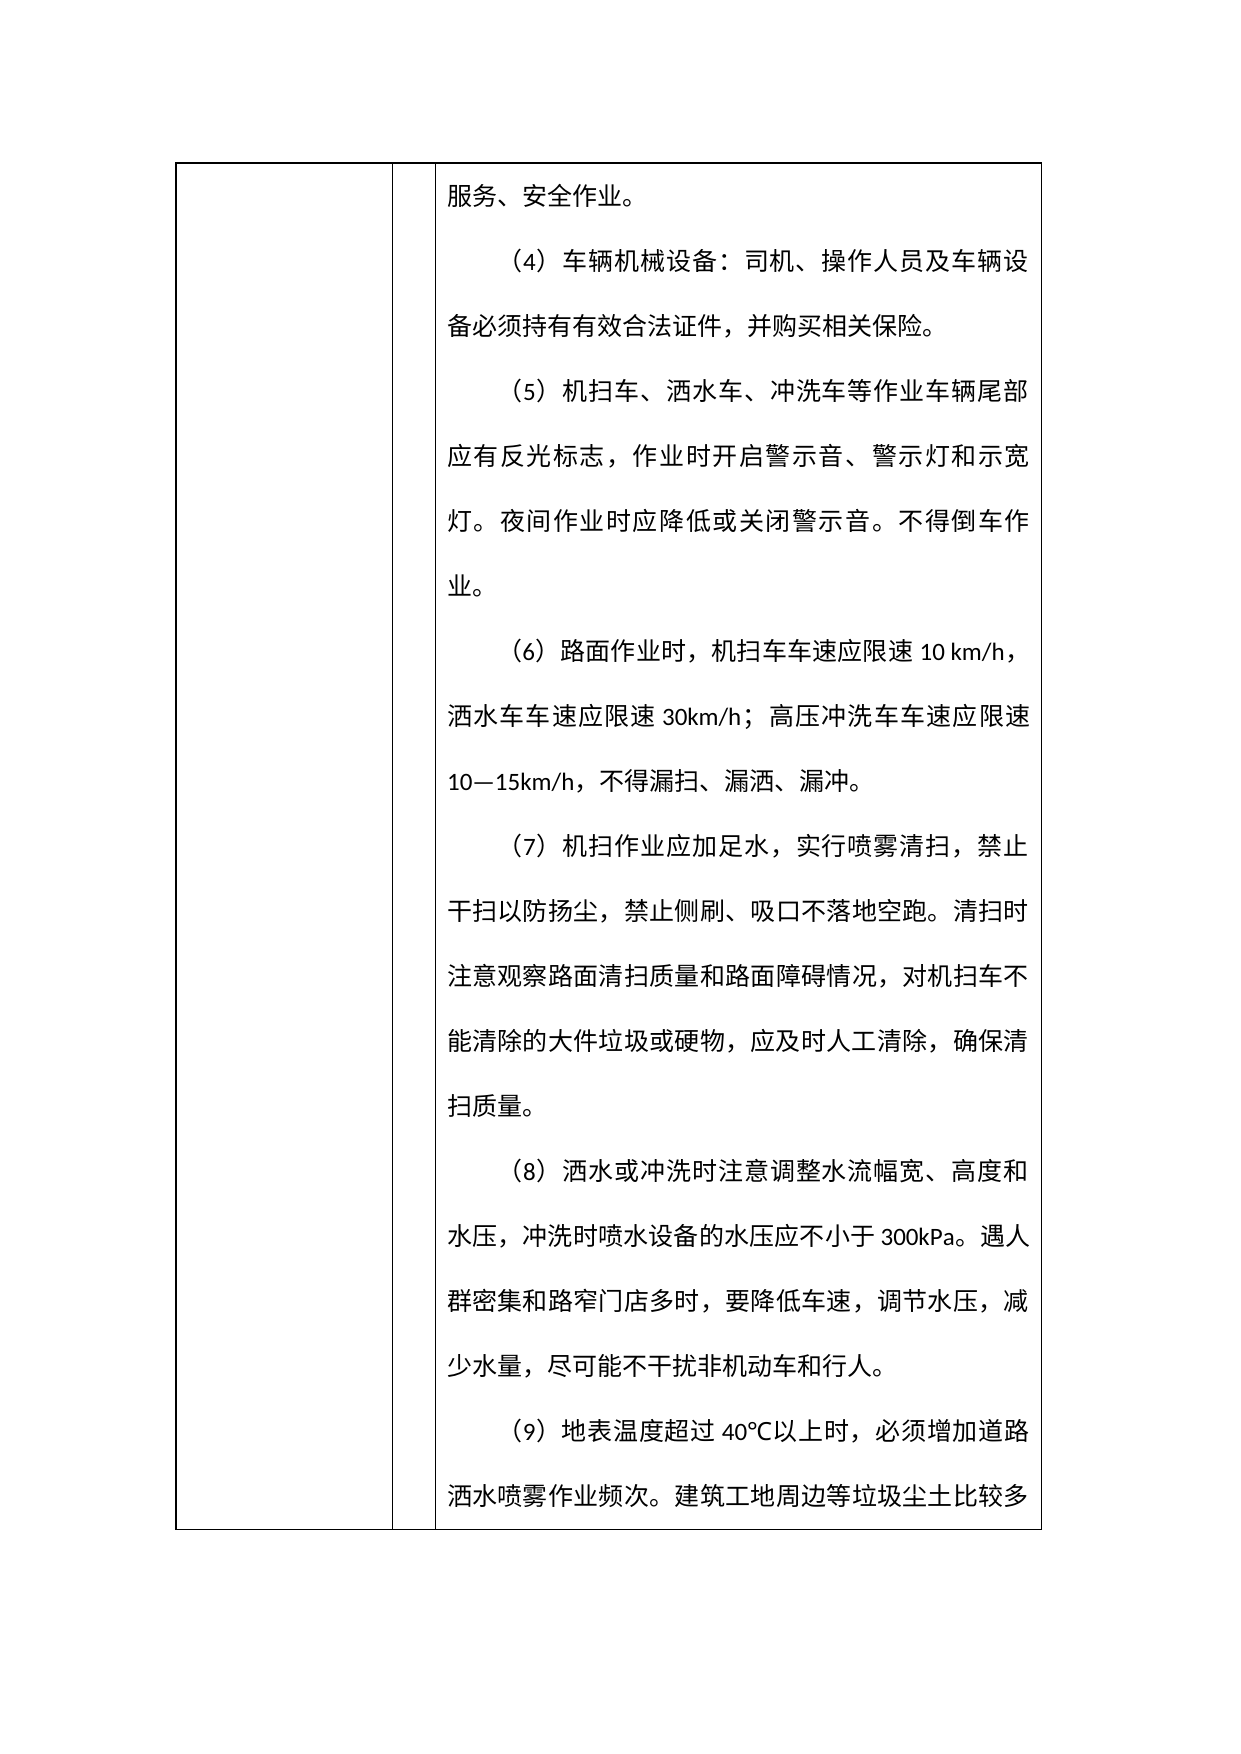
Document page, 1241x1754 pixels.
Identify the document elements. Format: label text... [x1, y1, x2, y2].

table_cell 2 [393, 164, 435, 1528]
table_cell [177, 164, 392, 1528]
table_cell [436, 164, 1041, 1528]
